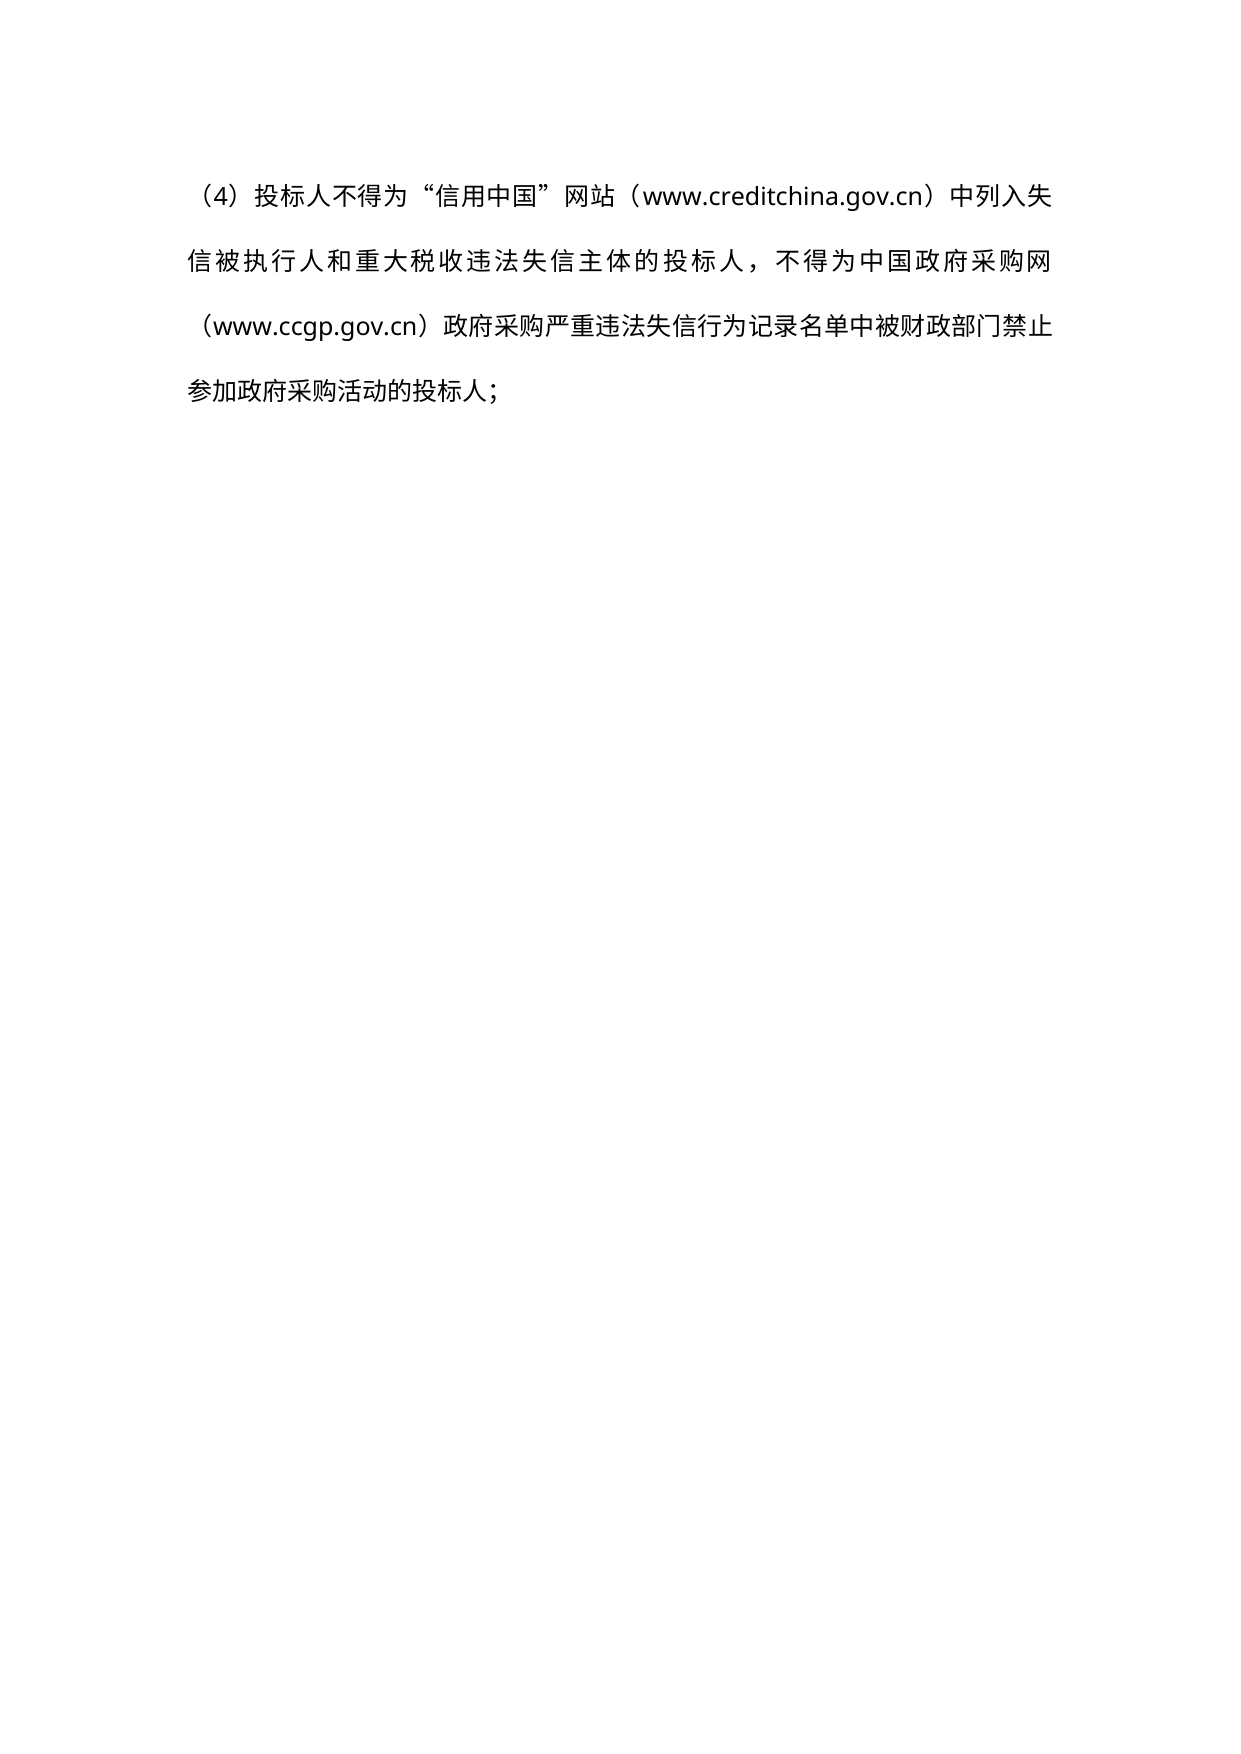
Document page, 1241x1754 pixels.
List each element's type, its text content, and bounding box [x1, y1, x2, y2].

text （4）投标人不得为“信用中国”网站（www.creditchina.gov.cn）中列入失信被执行人和重大税收违法失信主体的投标人，不得为中国政府采购网（www.ccgp.gov.cn）政府采购严重违法失信行为记录名单中被财政部门禁止参加政府采购活动的投标人； [187, 162, 1053, 422]
